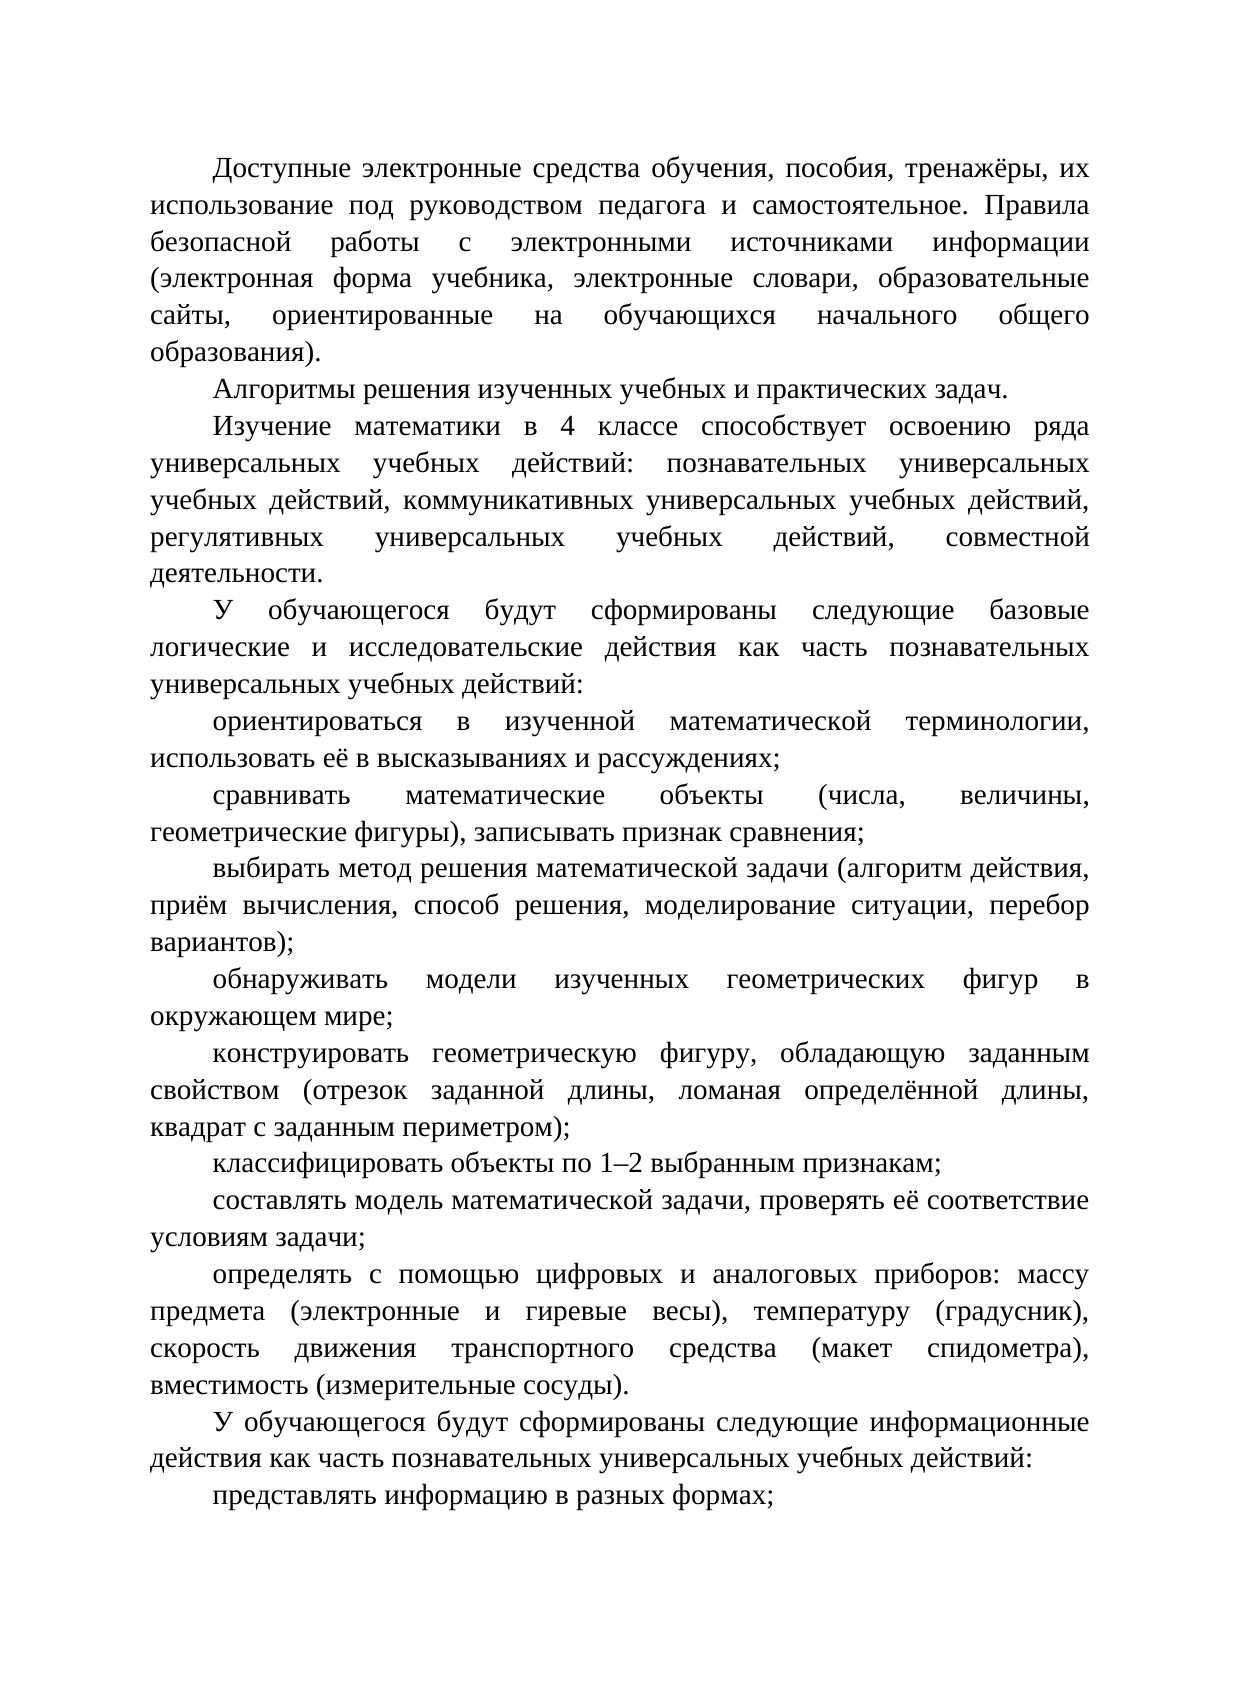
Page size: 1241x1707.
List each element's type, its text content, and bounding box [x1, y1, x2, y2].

text конструировать геометрическую фигуру, обладающую заданным свойством (отрезок заданной длины, ломаная определённой длины, квадрат с заданным периметром); [150, 1035, 1090, 1142]
text сравнивать математические объекты (числа, величины, геометрические фигуры), записывать признак сравнения; [150, 777, 1090, 847]
text У обучающегося будут сформированы следующие базовые логические и исследовательские действия как часть познавательных универсальных учебных действий: [150, 592, 1090, 700]
text Изучение математики в 4 классе способствует освоению ряда универсальных учебных действий: познавательных универсальных учебных действий, коммуникативных универсальных учебных действий, регулятивных универсальных учебных действий, совместной деятельности. [150, 408, 1090, 589]
text Доступные электронные средства обучения, пособия, тренажёры, их использование под руководством педагога и самостоятельное. Правила безопасной работы с электронными источниками информации (электронная форма учебника, электронные словари, образовательные сайты, ориентированные на обучающихся начального общего образования). [150, 150, 1090, 368]
text представлять информацию в разных формах; [150, 1477, 1090, 1511]
text Алгоритмы решения изученных учебных и практических задач. [150, 371, 1090, 405]
text определять с помощью цифровых и аналоговых приборов: массу предмета (электронные и гиревые весы), температуру (градусник), скорость движения транспортного средства (макет спидометра), вместимость (измерительные сосуды). [150, 1256, 1090, 1400]
text обнаруживать модели изученных геометрических фигур в окружающем мире; [150, 961, 1090, 1032]
text составлять модель математической задачи, проверять её соответствие условиям задачи; [150, 1182, 1090, 1253]
text выбирать метод решения математической задачи (алгоритм действия, приём вычисления, способ решения, моделирование ситуации, перебор вариантов); [150, 851, 1090, 958]
text ориентироваться в изученной математической терминологии, использовать её в высказываниях и рассуждениях; [150, 703, 1090, 773]
text классифицировать объекты по 1–2 выбранным признакам; [150, 1146, 1090, 1179]
text У обучающегося будут сформированы следующие информационные действия как часть познавательных универсальных учебных действий: [150, 1404, 1090, 1474]
